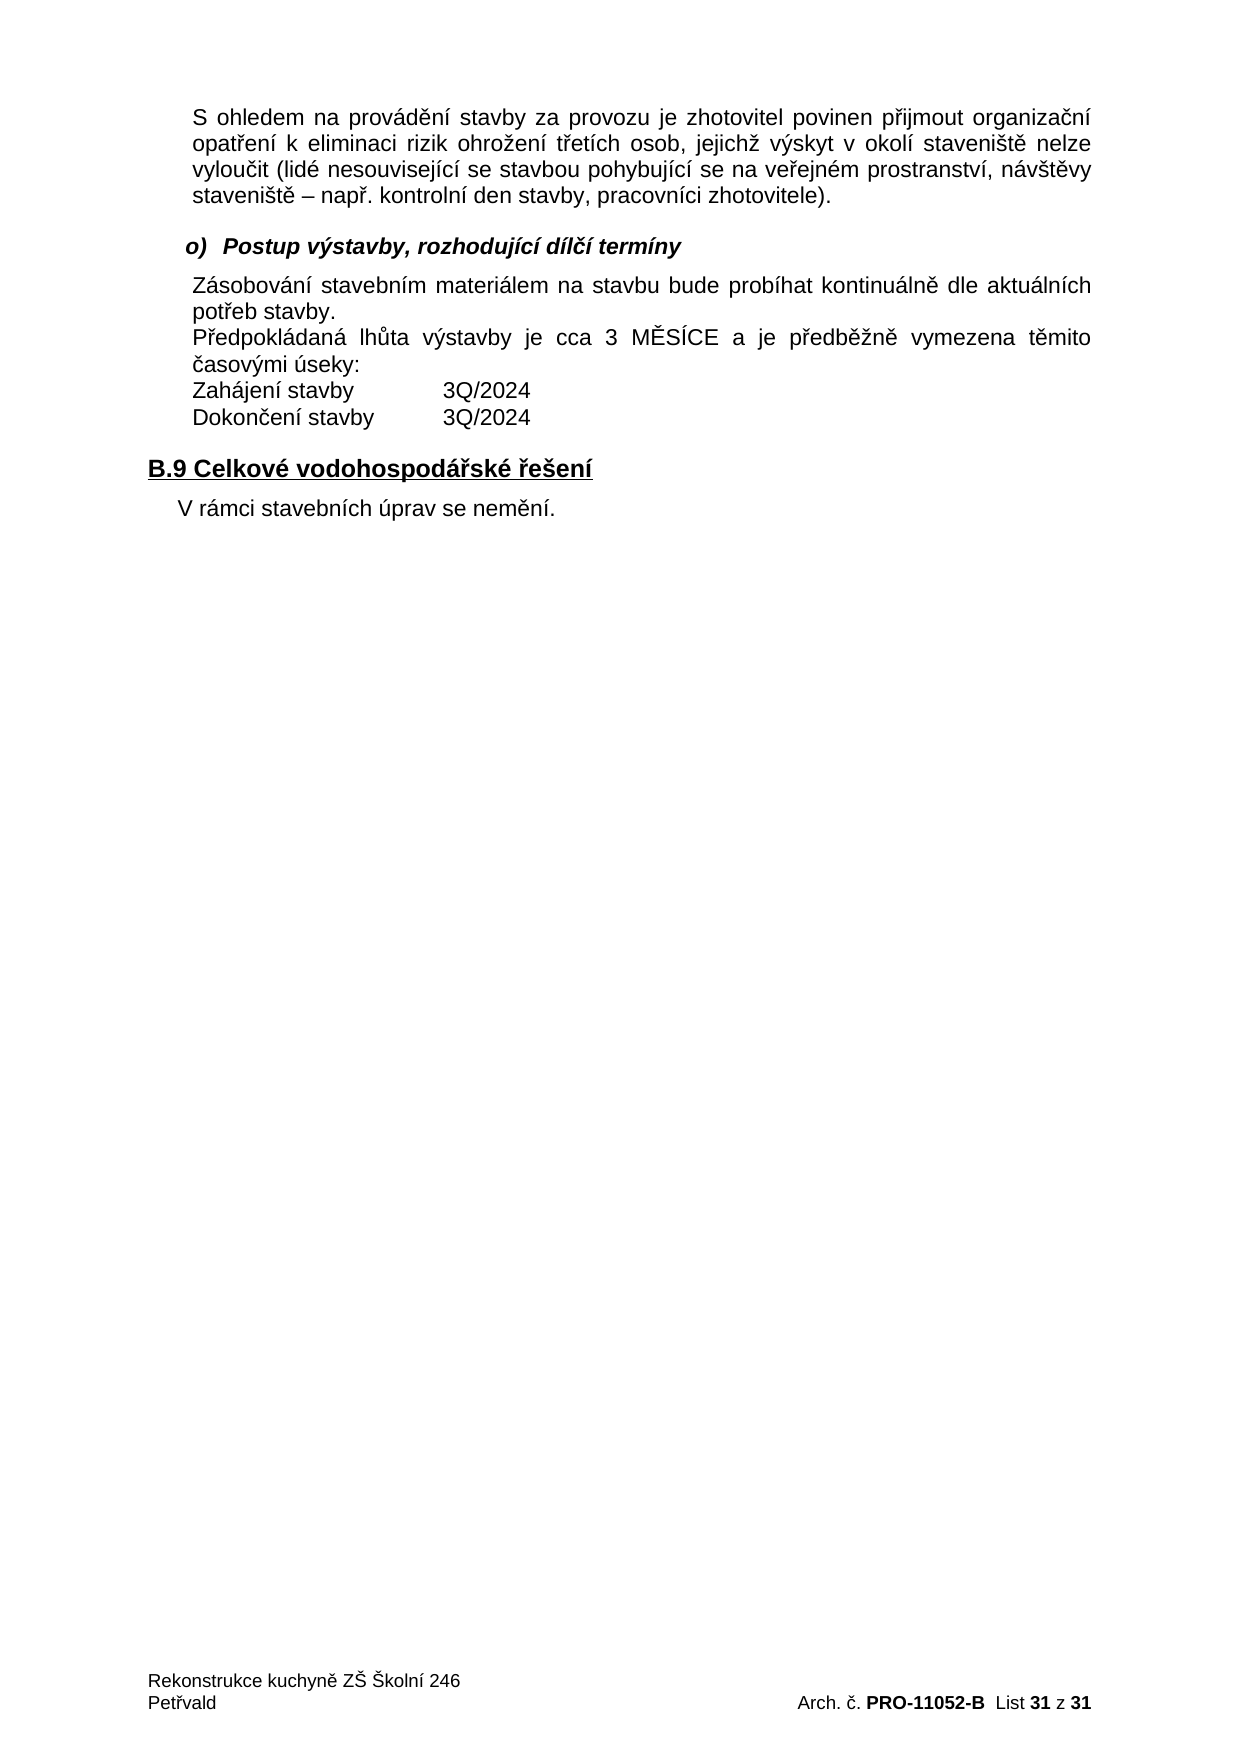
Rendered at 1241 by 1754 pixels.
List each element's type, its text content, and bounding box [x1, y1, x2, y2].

text Předpokládaná lhůta výstavby je cca 3 MĚSÍCE a je předběžně vymezena těmito časovými úseky: [192, 324, 1092, 377]
text S ohledem na provádění stavby za provozu je zhotovitel povinen přijmout organizační opatření k eliminaci rizik ohrožení třetích osob, jejichž výskyt v okolí staveniště nelze vyloučit (lidé nesouvisející se stavbou pohybující se na veřejném prostranství, návštěvy staveniště – např. kontrolní den stavby, pracovníci zhotovitele). [192, 103, 1092, 209]
text Dokončení stavby 3Q/2024 [192, 403, 1092, 430]
text Zahájení stavby 3Q/2024 [192, 377, 1092, 403]
text V rámci stavebních úprav se nemění. [148, 495, 1092, 521]
list Postup výstavby, rozhodující dílčí termíny [185, 233, 1092, 259]
subtitle B.9 Celkové vodohospodářské řešení [148, 454, 1092, 482]
text Zásobování stavebním materiálem na stavbu bude probíhat kontinuálně dle aktuálních potřeb stavby. [192, 272, 1092, 324]
